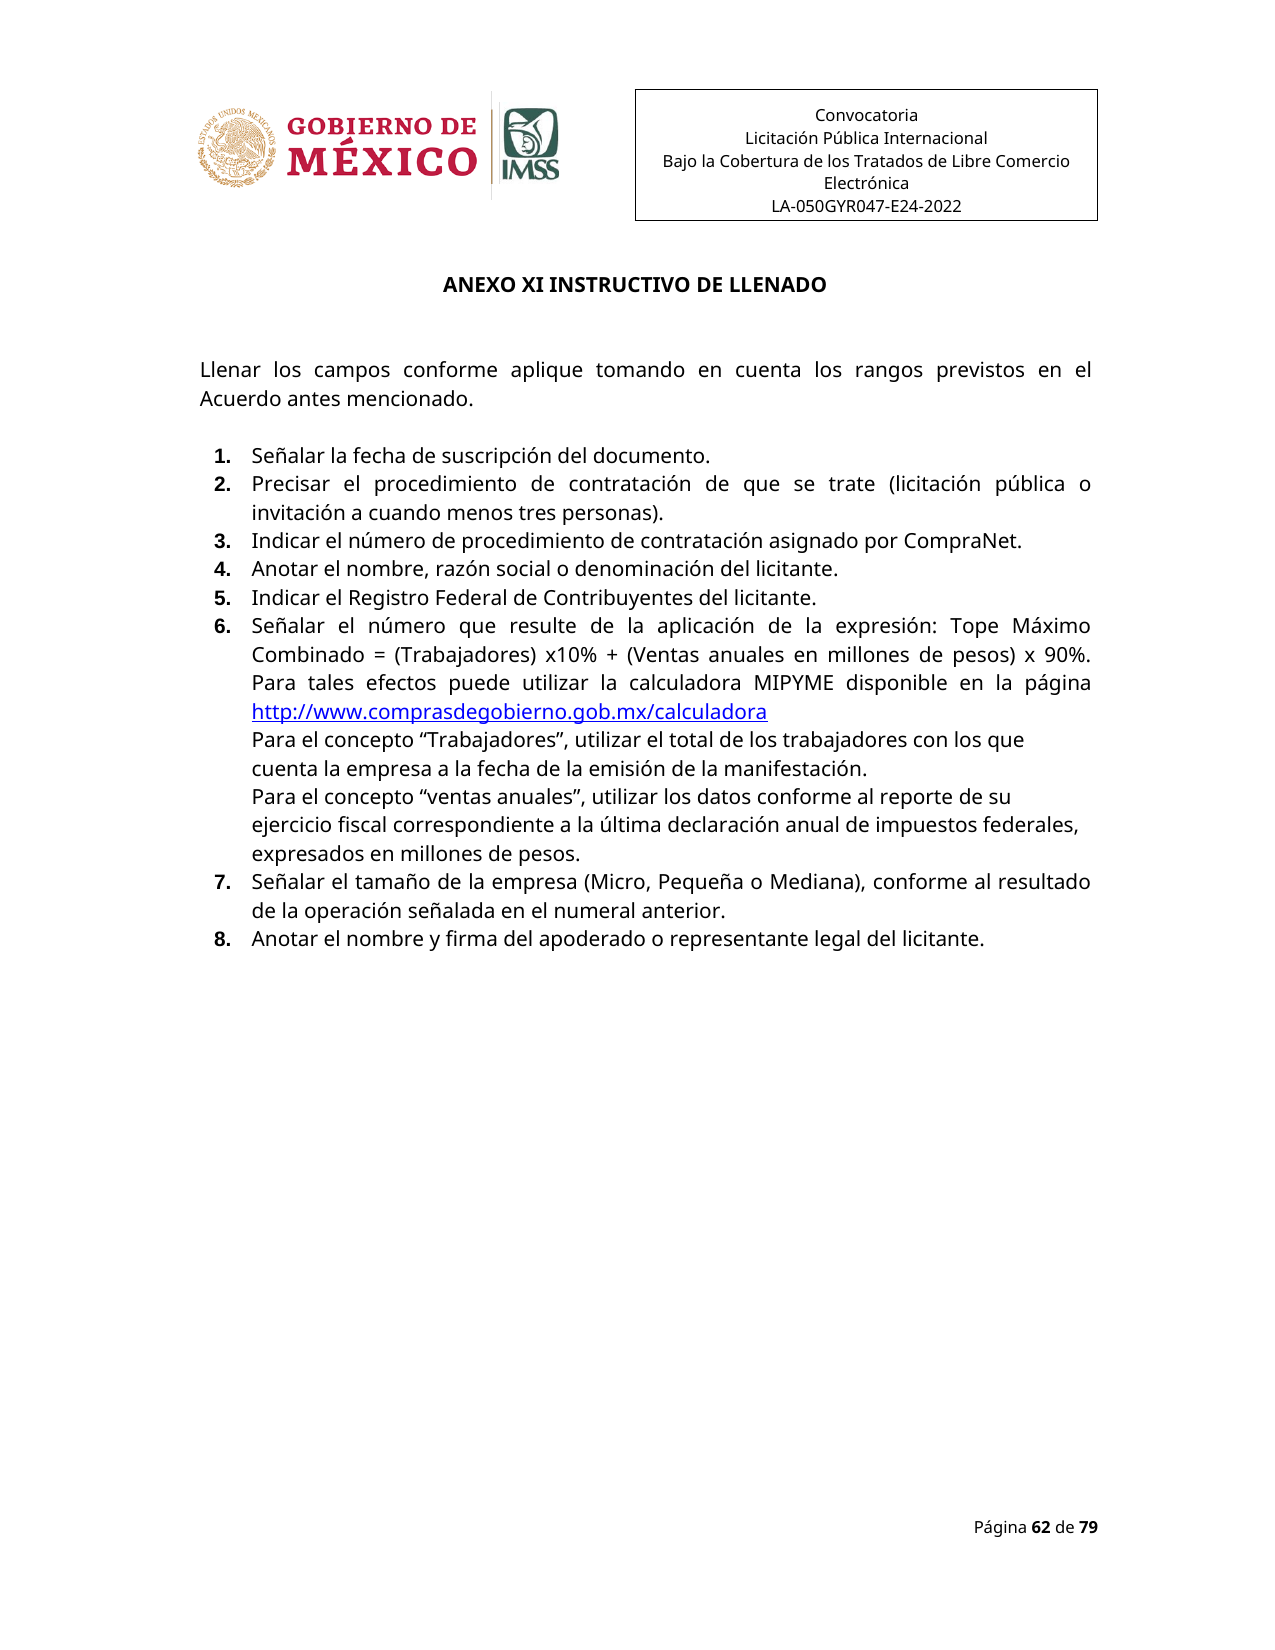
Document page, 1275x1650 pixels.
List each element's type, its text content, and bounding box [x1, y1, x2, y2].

list Señalar la fecha de suscripción del documento. [214, 441, 1093, 469]
list Precisar el procedimiento de contratación de que se trate (licitación pública o invitación a cuando menos tres personas). [214, 469, 1093, 526]
list Señalar el número que resulte de la aplicación de la expresión: Tope Máximo Combinado = (Trabajadores) x10% + (Ventas anuales en millones de pesos) x 90%. Para tales efectos puede utilizar la calculadora MIPYME disponible en la página http://www.comprasdegobierno.gob.mx/calculadora [214, 611, 1093, 725]
picture [188, 91, 560, 200]
text ANEXO XI INSTRUCTIVO DE LLENADO [177, 270, 1093, 299]
list Anotar el nombre, razón social o denominación del licitante. [214, 554, 1093, 583]
list Indicar el número de procedimiento de contratación asignado por CompraNet. [214, 526, 1093, 554]
list Indicar el Registro Federal de Contribuyentes del licitante. [214, 583, 1093, 611]
text Para el concepto “ventas anuales”, utilizar los datos conforme al reporte de su ejercicio fiscal correspondiente a la última declaración anual de impuestos federales, expresados en millones de pesos. [251, 782, 1093, 867]
list Anotar el nombre y firma del apoderado o representante legal del licitante. [214, 924, 1093, 953]
text Llenar los campos conforme aplique tomando en cuenta los rangos previstos en el Acuerdo antes mencionado. [199, 356, 1093, 412]
list Señalar el tamaño de la empresa (Micro, Pequeña o Mediana), conforme al resultado de la operación señalada en el numeral anterior. [214, 867, 1093, 924]
text Para el concepto “Trabajadores”, utilizar el total de los trabajadores con los que cuenta la empresa a la fecha de la emisión de la manifestación. [251, 725, 1093, 782]
